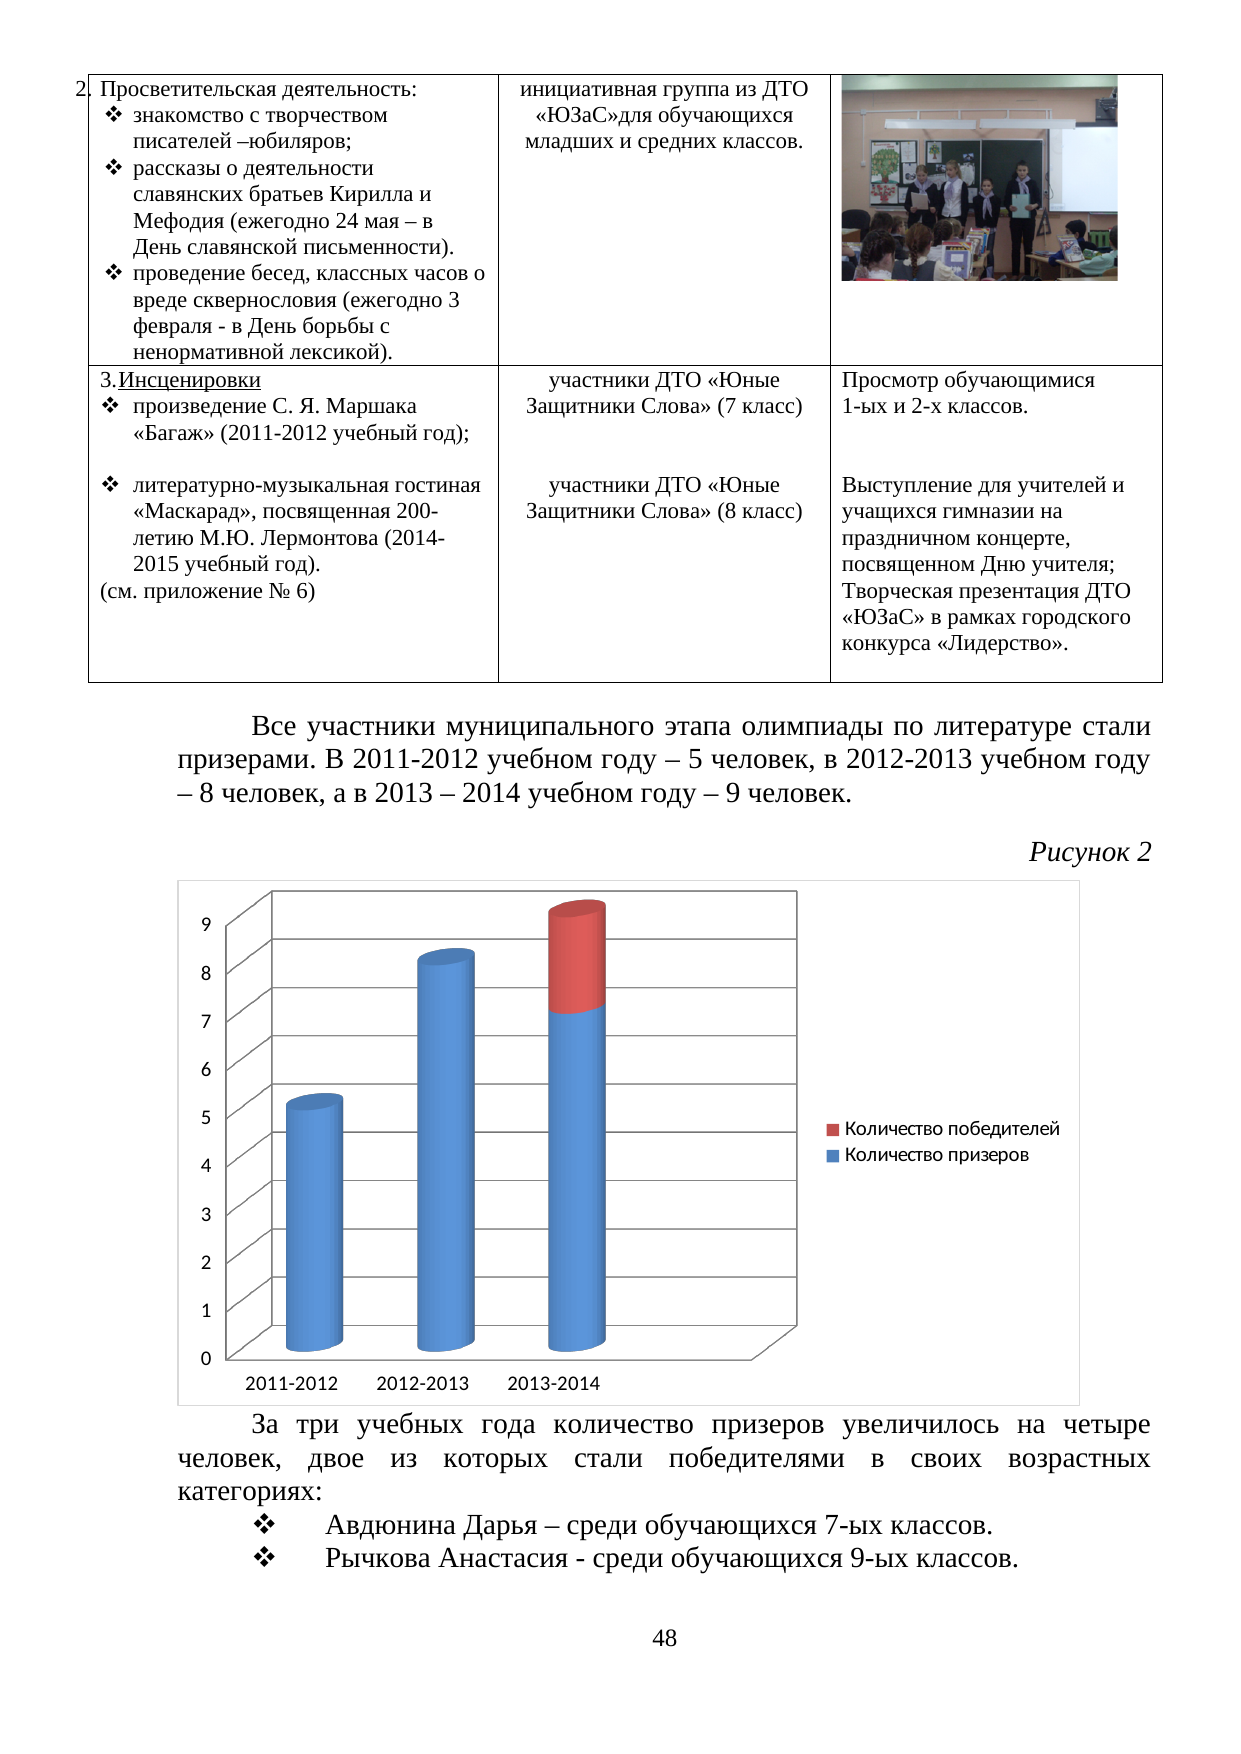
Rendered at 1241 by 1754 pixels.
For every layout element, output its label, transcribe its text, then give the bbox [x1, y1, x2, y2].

text За три учебных года количество призеров увеличилось на четыре человек, двое из которых стали победителями в своих возрастных категориях: [177, 1406, 1152, 1507]
table_cell Инсценировки произведение С. Я. Маршака «Багаж» (2011-2012 учебный год); литературно-музыкальная гостиная «Маскарад», посвященная 200-летию М.Ю. Лермонтова (2014-2015 учебный год). (см. приложение № 6) [89, 366, 498, 682]
text Рисунок 2 [177, 834, 1152, 867]
table_cell [831, 75, 1162, 365]
list Рычкова Анастасия - среди обучающихся 9-ых классов. [177, 1541, 1152, 1574]
picture [841, 75, 1118, 281]
table_cell участники ДТО «Юные Защитники Слова» (7 класс) участники ДТО «Юные Защитники Слова» (8 класс) [499, 366, 830, 682]
table_cell Просветительская деятельность: знакомство с творчеством писателей –юбиляров; рассказы о деятельности славянских братьев Кирилла и Мефодия (ежегодно 24 мая – в День славянской письменности). проведение бесед, классных часов о вреде сквернословия (ежегодно 3 февраля - в День борьбы с ненормативной лексикой). [89, 75, 498, 365]
text Все участники муниципального этапа олимпиады по литературе стали призерами. В 2011-2012 учебном году – 5 человек, в 2012-2013 учебном году – 8 человек, а в 2013 – 2014 учебном году – 9 человек. [177, 708, 1152, 809]
list Авдюнина Дарья – среди обучающихся 7-ых классов. [177, 1507, 1152, 1541]
table_cell инициативная группа из ДТО «ЮЗаС»для обучающихся младших и средних классов. [499, 75, 830, 365]
table_cell Просмотр обучающимися 1-ых и 2-х классов. Выступление для учителей и учащихся гимназии на праздничном концерте, посвященном Дню учителя; Творческая презентация ДТО «ЮЗаС» в рамках городского конкурса «Лидерство». [831, 366, 1162, 682]
